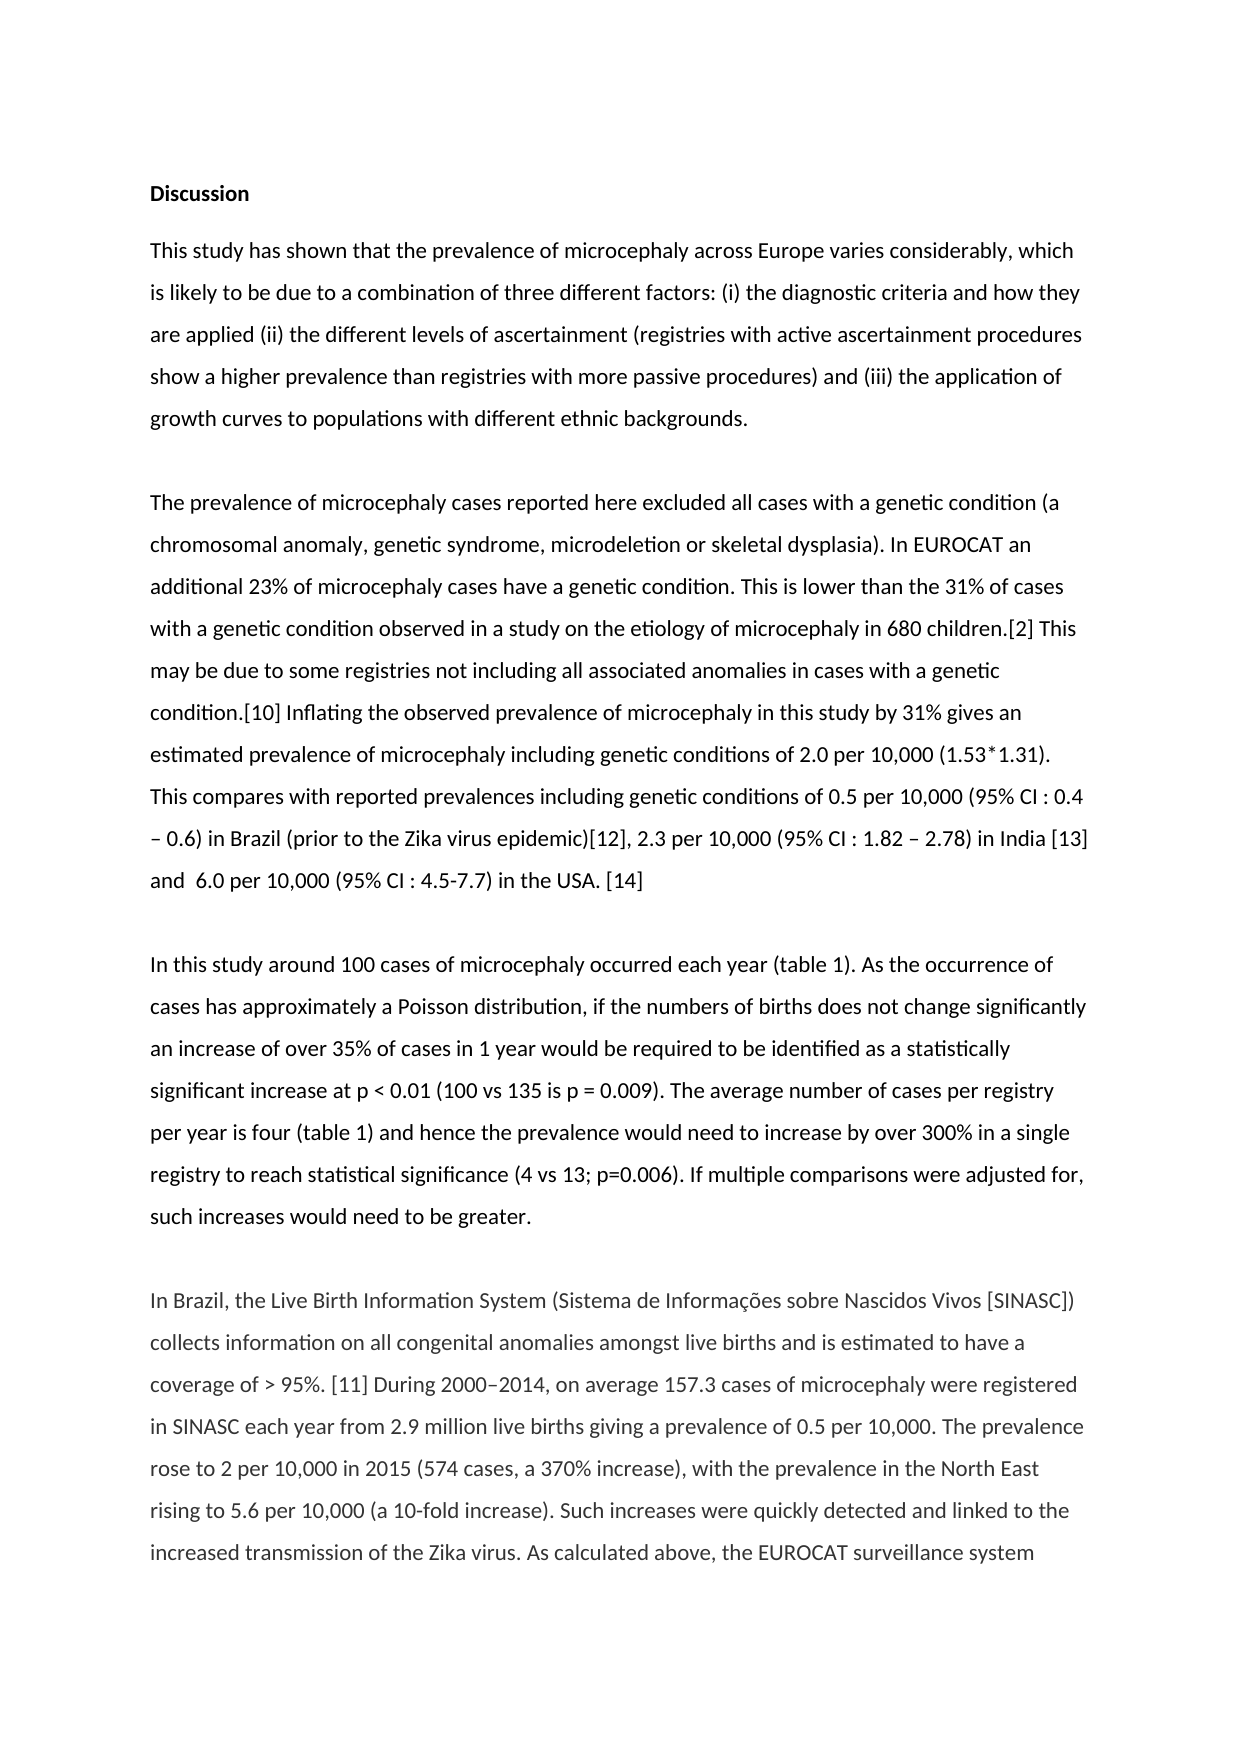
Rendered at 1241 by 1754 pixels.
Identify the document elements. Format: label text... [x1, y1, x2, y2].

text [150, 1286, 1090, 1566]
subtitle Discussion [150, 179, 1090, 207]
text The prevalence of microcephaly cases reported here excluded all cases with a genetic condition (a chromosomal anomaly, genetic syndrome, microdeletion or skeletal dysplasia). In EUROCAT an additional 23% of microcephaly cases have a genetic condition. This is lower than the 31% of cases with a genetic condition observed in a study on the etiology of microcephaly in 680 children.[2] This may be due to some registries not including all associated anomalies in cases with a genetic condition.[10] Inflating the observed prevalence of microcephaly in this study by 31% gives an estimated prevalence of microcephaly including genetic conditions of 2.0 per 10,000 (1.53*1.31). This compares with reported prevalences including genetic conditions of 0.5 per 10,000 (95% CI : 0.4 – 0.6) in Brazil (prior to the Zika virus epidemic)[12], 2.3 per 10,000 (95% CI : 1.82 – 2.78) in India [13] and 6.0 per 10,000 (95% CI : 4.5-7.7) in the USA. [14] [150, 488, 1090, 894]
text This study has shown that the prevalence of microcephaly across Europe varies considerably, which is likely to be due to a combination of three different factors: (i) the diagnostic criteria and how they are applied (ii) the different levels of ascertainment (registries with active ascertainment procedures show a higher prevalence than registries with more passive procedures) and (iii) the application of growth curves to populations with different ethnic backgrounds. [150, 236, 1090, 432]
text In this study around 100 cases of microcephaly occurred each year (table 1). As the occurrence of cases has approximately a Poisson distribution, if the numbers of births does not change significantly an increase of over 35% of cases in 1 year would be required to be identified as a statistically significant increase at p < 0.01 (100 vs 135 is p = 0.009). The average number of cases per registry per year is four (table 1) and hence the prevalence would need to increase by over 300% in a single registry to reach statistical significance (4 vs 13; p=0.006). If multiple comparisons were adjusted for, such increases would need to be greater. [150, 950, 1090, 1230]
